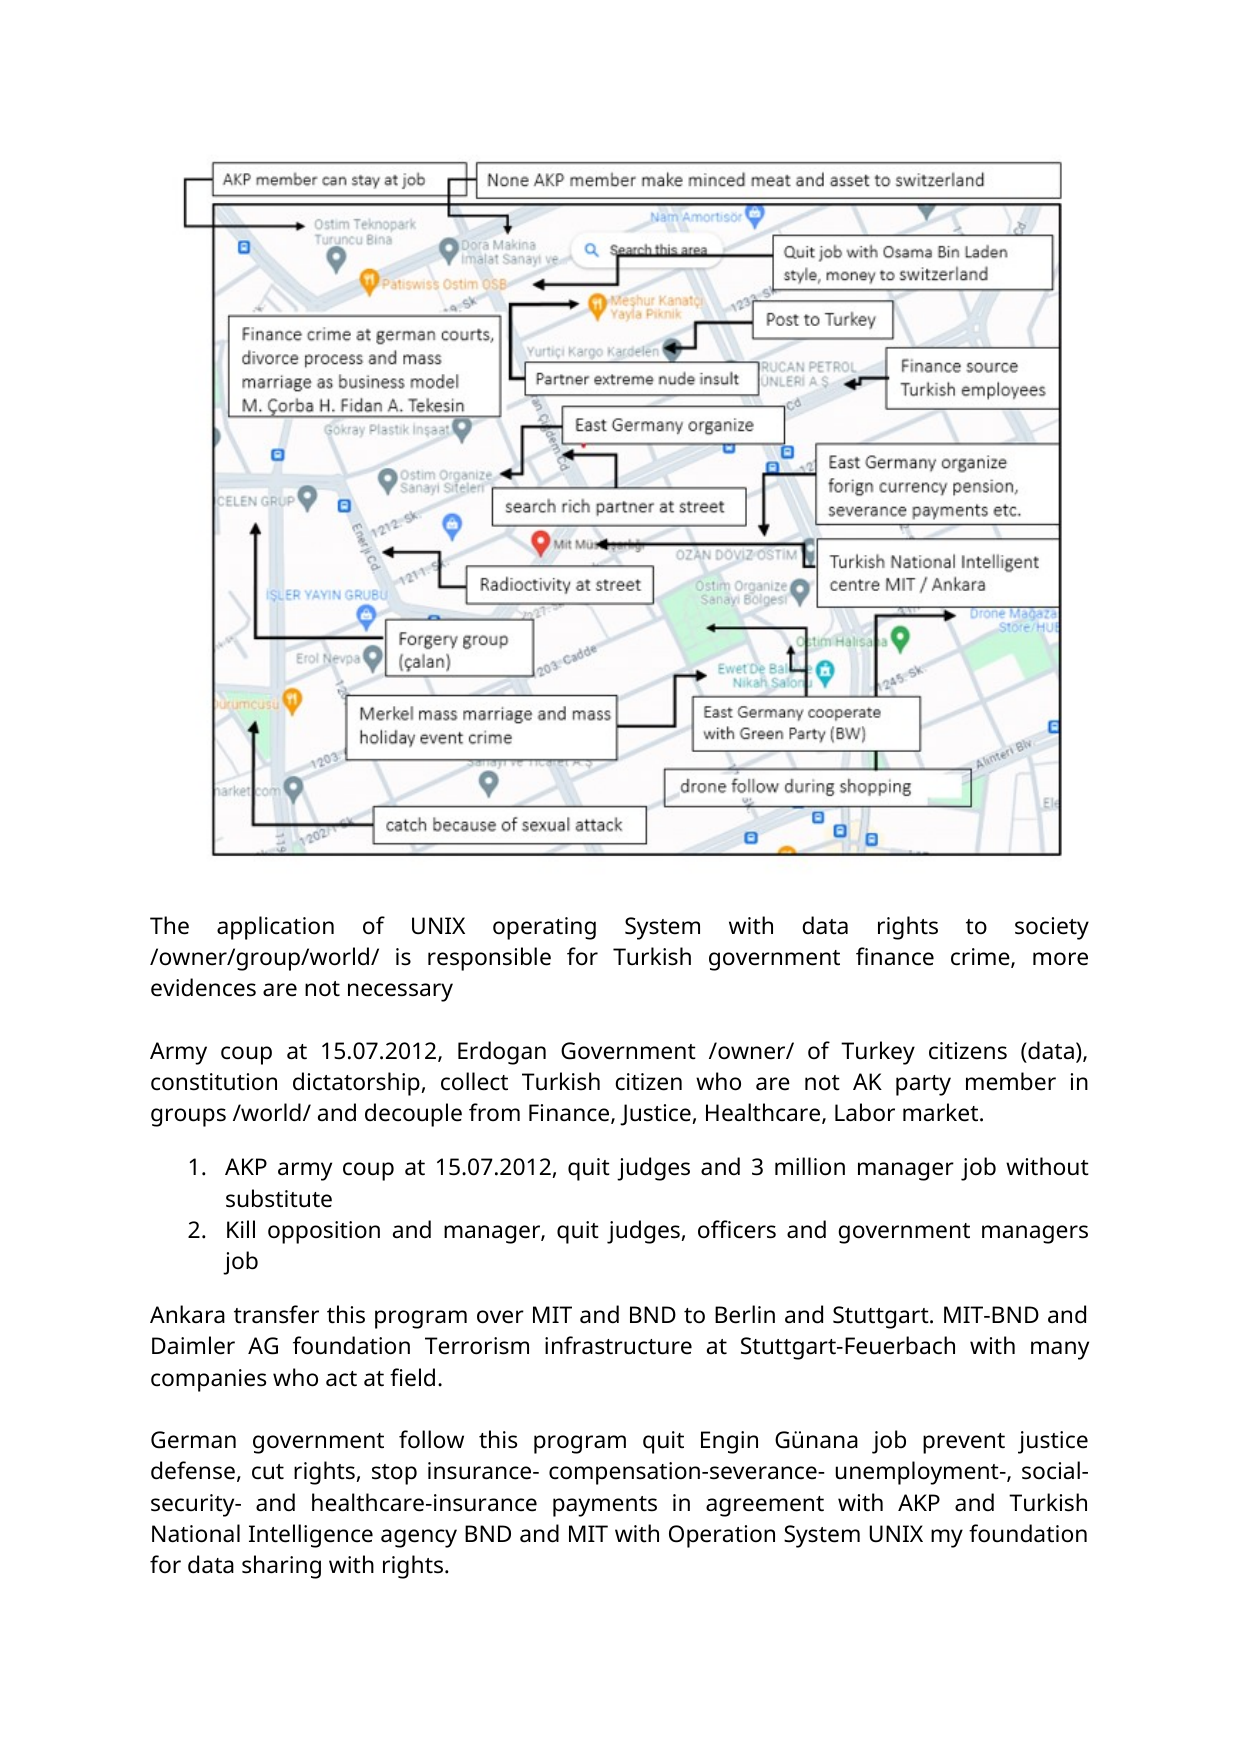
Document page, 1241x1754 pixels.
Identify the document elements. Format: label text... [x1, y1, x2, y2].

text Army coup at 15.07.2012, Erdogan Government /owner/ of Turkey citizens (data), constitution dictatorship, collect Turkish citizen who are not AK party member in groups /world/ and decouple from Finance, Justice, Healthcare, Labor market. [150, 1035, 1090, 1128]
text German government follow this program quit Engin Günana job prevent justice defense, cut rights, stop insurance- compensation-severance- unemployment-, social-security- and healthcare-insurance payments in agreement with AKP and Turkish National Intelligence agency BND and MIT with Operation System UNIX my foundation for data sharing with rights. [150, 1424, 1090, 1580]
list AKP army coup at 15.07.2012, quit judges and 3 million manager job without substitute [187, 1151, 1090, 1214]
text The application of UNIX operating System with data rights to society /owner/group/world/ is responsible for Turkish government finance crime, more evidences are not necessary [150, 910, 1090, 1003]
picture [150, 150, 1153, 879]
text Ankara transfer this program over MIT and BND to Berlin and Stuttgart. MIT-BND and Daimler AG foundation Terrorism infrastructure at Stuttgart-Feuerbach with many companies who act at field. [150, 1299, 1090, 1393]
list Kill opposition and manager, quit judges, officers and government managers job [187, 1214, 1090, 1276]
